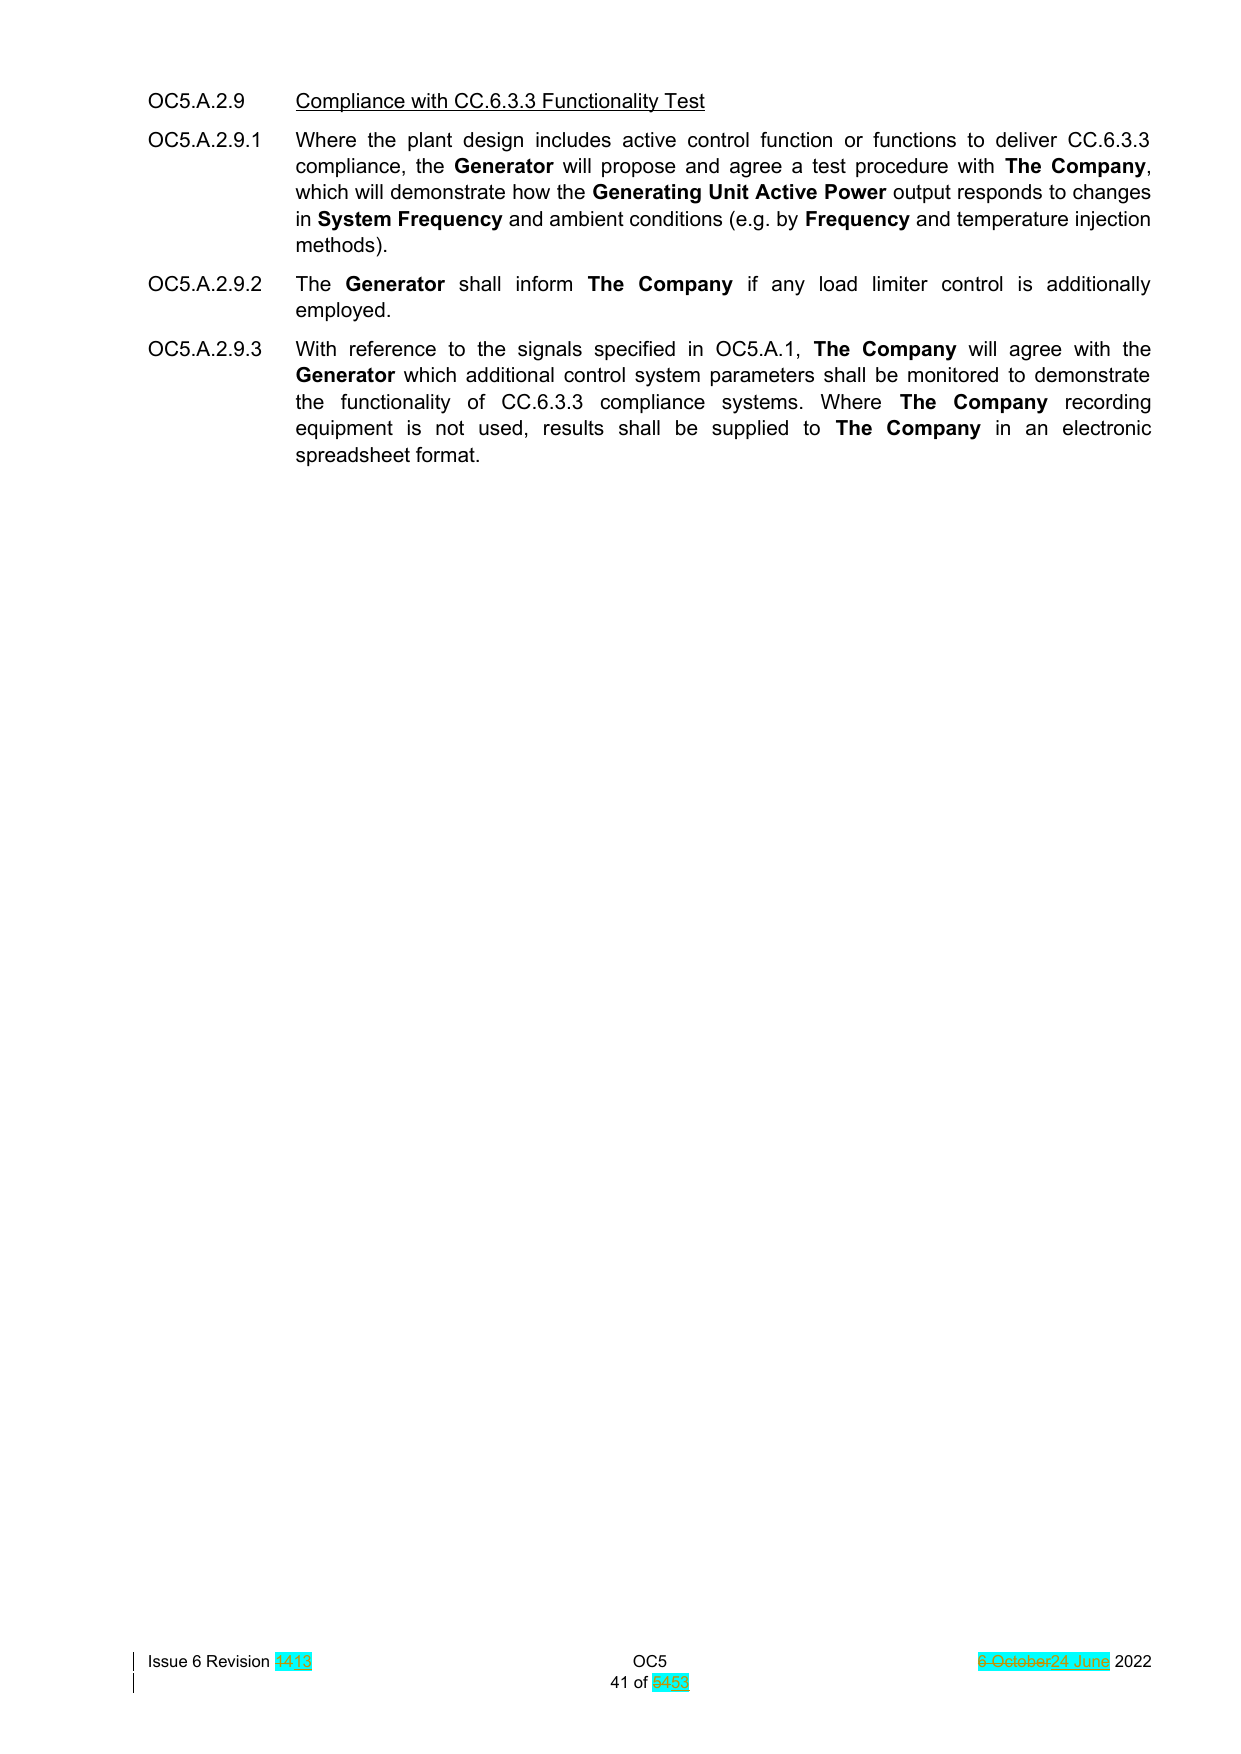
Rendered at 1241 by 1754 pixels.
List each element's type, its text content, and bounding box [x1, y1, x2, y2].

text OC5.A.2.9.3 With reference to the signals specified in OC5.A.1, The Company will agree with the Generator which additional control system parameters shall be monitored to demonstrate the functionality of CC.6.3.3 compliance systems. Where The Company recording equipment is not used, results shall be supplied to The Company in an electronic spreadsheet format. [148, 337, 1152, 466]
text OC5.A.2.9 Compliance with CC.6.3.3 Functionality Test [148, 89, 1152, 113]
text OC5.A.2.9.1 Where the plant design includes active control function or functions to deliver CC.6.3.3 compliance, the Generator will propose and agree a test procedure with The Company, which will demonstrate how the Generating Unit Active Power output responds to changes in System Frequency and ambient conditions (e.g. by Frequency and temperature injection methods). [148, 127, 1152, 257]
text OC5.A.2.9.2 The Generator shall inform The Company if any load limiter control is additionally employed. [148, 272, 1152, 322]
